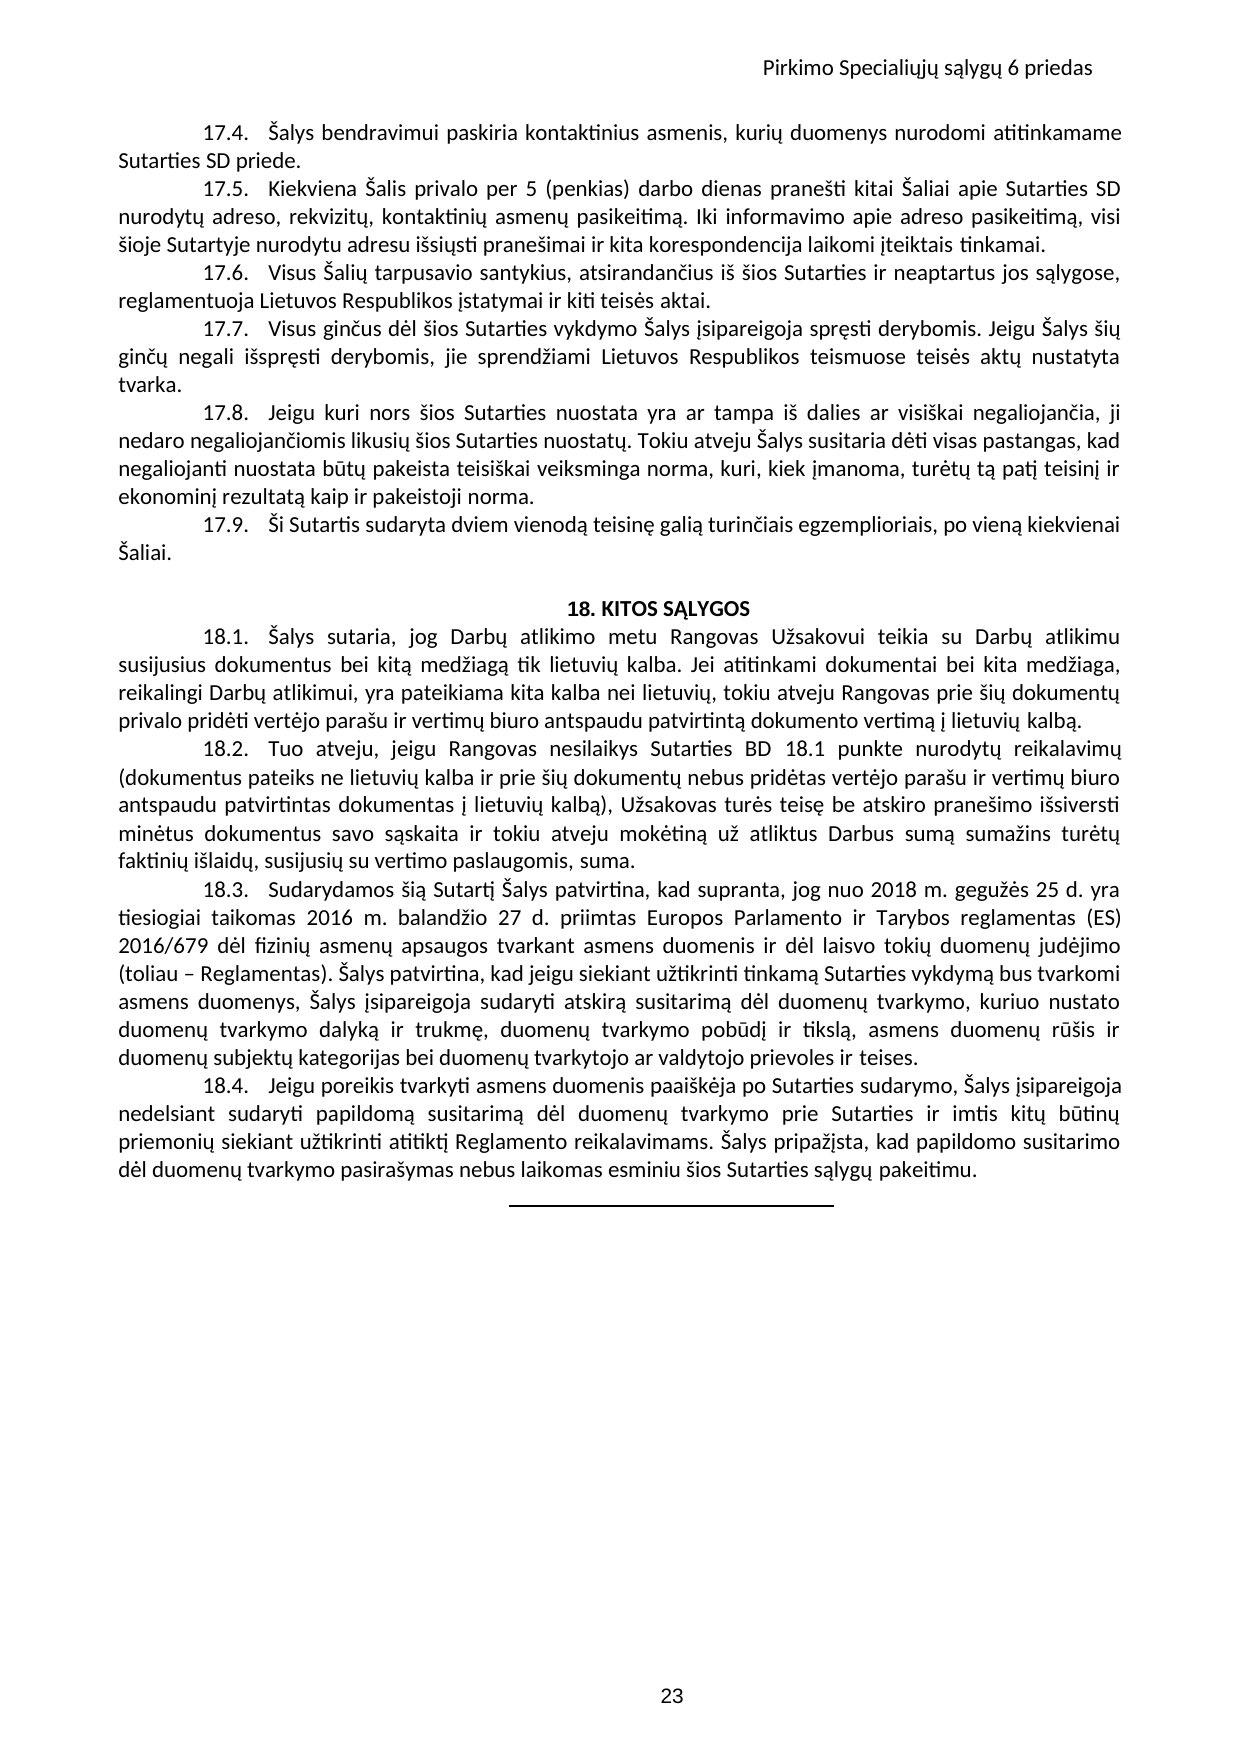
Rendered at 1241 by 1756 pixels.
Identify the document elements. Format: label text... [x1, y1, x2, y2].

list Šalys bendravimui paskiria kontaktinius asmenis, kurių duomenys nurodomi atitinkamame Sutarties SD priede. [118, 118, 1122, 174]
list Kiekviena Šalis privalo per 5 (penkias) darbo dienas pranešti kitai Šaliai apie Sutarties SD nurodytų adreso, rekvizitų, kontaktinių asmenų pasikeitimą. Iki informavimo apie adreso pasikeitimą, visi šioje Sutartyje nurodytu adresu išsiųsti pranešimai ir kita korespondencija laikomi įteiktais tinkamai. [118, 174, 1122, 258]
list Visus Šalių tarpusavio santykius, atsirandančius iš šios Sutarties ir neaptartus jos sąlygose, reglamentuoja Lietuvos Respublikos įstatymai ir kiti teisės aktai. [118, 258, 1122, 314]
list Jeigu poreikis tvarkyti asmens duomenis paaiškėja po Sutarties sudarymo, Šalys įsipareigoja nedelsiant sudaryti papildomą susitarimą dėl duomenų tvarkymo prie Sutarties ir imtis kitų būtinų priemonių siekiant užtikrinti atitiktį Reglamento reikalavimams. Šalys pripažįsta, kad papildomo susitarimo dėl duomenų tvarkymo pasirašymas nebus laikomas esminiu šios Sutarties sąlygų pakeitimu. [118, 1071, 1122, 1183]
list Visus ginčus dėl šios Sutarties vykdymo Šalys įsipareigoja spręsti derybomis. Jeigu Šalys šių ginčų negali išspręsti derybomis, jie sprendžiami Lietuvos Respublikos teismuose teisės aktų nustatyta tvarka. [118, 314, 1122, 398]
subtitle KITOS SĄLYGOS [118, 594, 1122, 622]
list Sudarydamos šią Sutartį Šalys patvirtina, kad supranta, jog nuo 2018 m. gegužės 25 d. yra tiesiogiai taikomas 2016 m. balandžio 27 d. priimtas Europos Parlamento ir Tarybos reglamentas (ES) 2016/679 dėl fizinių asmenų apsaugos tvarkant asmens duomenis ir dėl laisvo tokių duomenų judėjimo (toliau – Reglamentas). Šalys patvirtina, kad jeigu siekiant užtikrinti tinkamą Sutarties vykdymą bus tvarkomi asmens duomenys, Šalys įsipareigoja sudaryti atskirą susitarimą dėl duomenų tvarkymo, kuriuo nustato duomenų tvarkymo dalyką ir trukmę, duomenų tvarkymo pobūdį ir tikslą, asmens duomenų rūšis ir duomenų subjektų kategorijas bei duomenų tvarkytojo ar valdytojo prievoles ir teises. [118, 875, 1122, 1071]
list Šalys sutaria, jog Darbų atlikimo metu Rangovas Užsakovui teikia su Darbų atlikimu susijusius dokumentus bei kitą medžiagą tik lietuvių kalba. Jei atitinkami dokumentai bei kita medžiaga, reikalingi Darbų atlikimui, yra pateikiama kita kalba nei lietuvių, tokiu atveju Rangovas prie šių dokumentų privalo pridėti vertėjo parašu ir vertimų biuro antspaudu patvirtintą dokumento vertimą į lietuvių kalbą. [118, 622, 1122, 734]
list Ši Sutartis sudaryta dviem vienodą teisinę galią turinčiais egzemplioriais, po vieną kiekvienai Šaliai. [118, 510, 1122, 566]
list Jeigu kuri nors šios Sutarties nuostata yra ar tampa iš dalies ar visiškai negaliojančia, ji nedaro negaliojančiomis likusių šios Sutarties nuostatų. Tokiu atveju Šalys susitaria dėti visas pastangas, kad negaliojanti nuostata būtų pakeista teisiškai veiksminga norma, kuri, kiek įmanoma, turėtų tą patį teisinį ir ekonominį rezultatą kaip ir pakeistoji norma. [118, 398, 1122, 510]
list Tuo atveju, jeigu Rangovas nesilaikys Sutarties BD 18.1 punkte nurodytų reikalavimų (dokumentus pateiks ne lietuvių kalba ir prie šių dokumentų nebus pridėtas vertėjo parašu ir vertimų biuro antspaudu patvirtintas dokumentas į lietuvių kalbą), Užsakovas turės teisę be atskiro pranešimo išsiversti minėtus dokumentus savo sąskaita ir tokiu atveju mokėtiną už atliktus Darbus sumą sumažins turėtų faktinių išlaidų, susijusių su vertimo paslaugomis, suma. [118, 734, 1122, 875]
